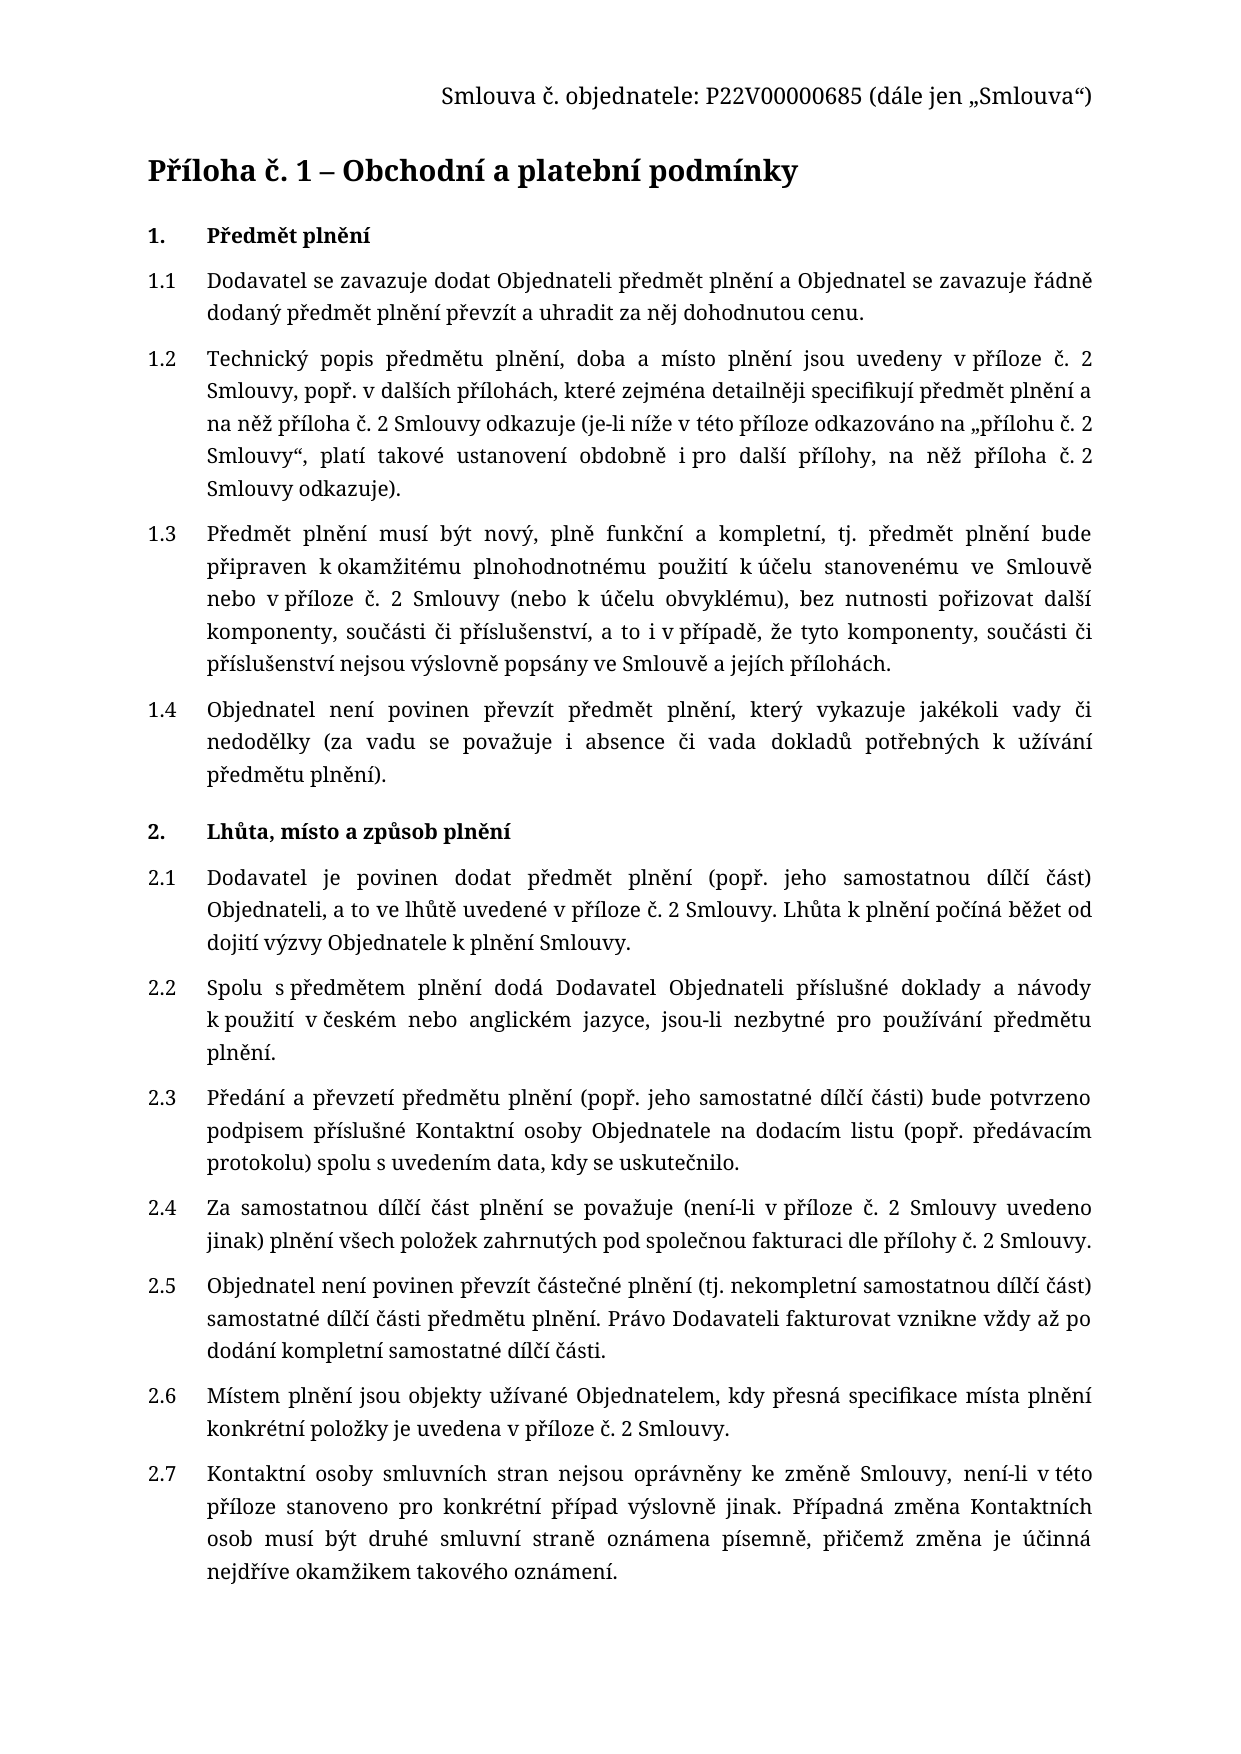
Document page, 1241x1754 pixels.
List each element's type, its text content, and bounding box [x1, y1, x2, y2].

list Objednatel není povinen převzít předmět plnění, který vykazuje jakékoli vady či nedodělky (za vadu se považuje i absence či vada dokladů potřebných k užívání předmětu plnění). [148, 695, 1093, 788]
text Příloha č. 1 – Obchodní a platební podmínky [148, 150, 1093, 190]
list Předmět plnění musí být nový, plně funkční a kompletní, tj. předmět plnění bude připraven k okamžitému plnohodnotnému použití k účelu stanovenému ve Smlouvě nebo v příloze č. 2 Smlouvy (nebo k účelu obvyklému), bez nutnosti pořizovat další komponenty, součásti či příslušenství, a to i v případě, že tyto komponenty, součásti či příslušenství nejsou výslovně popsány ve Smlouvě a jejích přílohách. [148, 519, 1093, 678]
list Dodavatel se zavazuje dodat Objednateli předmět plnění a Objednatel se zavazuje řádně dodaný předmět plnění převzít a uhradit za něj dohodnutou cenu. [148, 266, 1093, 327]
list Předání a převzetí předmětu plnění (popř. jeho samostatné dílčí části) bude potvrzeno podpisem příslušné Kontaktní osoby Objednatele na dodacím listu (popř. předávacím protokolu) spolu s uvedením data, kdy se uskutečnilo. [148, 1083, 1093, 1177]
list Lhůta, místo a způsob plnění [148, 817, 1093, 846]
list Místem plnění jsou objekty užívané Objednatelem, kdy přesná specifikace místa plnění konkrétní položky je uvedena v příloze č. 2 Smlouvy. [148, 1382, 1093, 1443]
list Předmět plnění [148, 221, 1093, 249]
list Technický popis předmětu plnění, doba a místo plnění jsou uvedeny v příloze č. 2 Smlouvy, popř. v dalších přílohách, které zejména detailněji specifikují předmět plnění a na něž příloha č. 2 Smlouvy odkazuje (je-li níže v této příloze odkazováno na „přílohu č. 2 Smlouvy“, platí takové ustanovení obdobně i pro další přílohy, na něž příloha č. 2 Smlouvy odkazuje). [148, 344, 1093, 502]
list Objednatel není povinen převzít částečné plnění (tj. nekompletní samostatnou dílčí část) samostatné dílčí části předmětu plnění. Právo Dodavateli fakturovat vznikne vždy až po dodání kompletní samostatné dílčí části. [148, 1271, 1093, 1365]
list Dodavatel je povinen dodat předmět plnění (popř. jeho samostatnou dílčí část) Objednateli, a to ve lhůtě uvedené v příloze č. 2 Smlouvy. Lhůta k plnění počíná běžet od dojití výzvy Objednatele k plnění Smlouvy. [148, 863, 1093, 956]
list Kontaktní osoby smluvních stran nejsou oprávněny ke změně Smlouvy, není-li v této příloze stanoveno pro konkrétní případ výslovně jinak. Případná změna Kontaktních osob musí být druhé smluvní straně oznámena písemně, přičemž změna je účinná nejdříve okamžikem takového oznámení. [148, 1459, 1093, 1586]
list Za samostatnou dílčí část plnění se považuje (není-li v příloze č. 2 Smlouvy uvedeno jinak) plnění všech položek zahrnutých pod společnou fakturaci dle přílohy č. 2 Smlouvy. [148, 1193, 1093, 1254]
list Spolu s předmětem plnění dodá Dodavatel Objednateli příslušné doklady a návody k použití v českém nebo anglickém jazyce, jsou-li nezbytné pro používání předmětu plnění. [148, 973, 1093, 1067]
